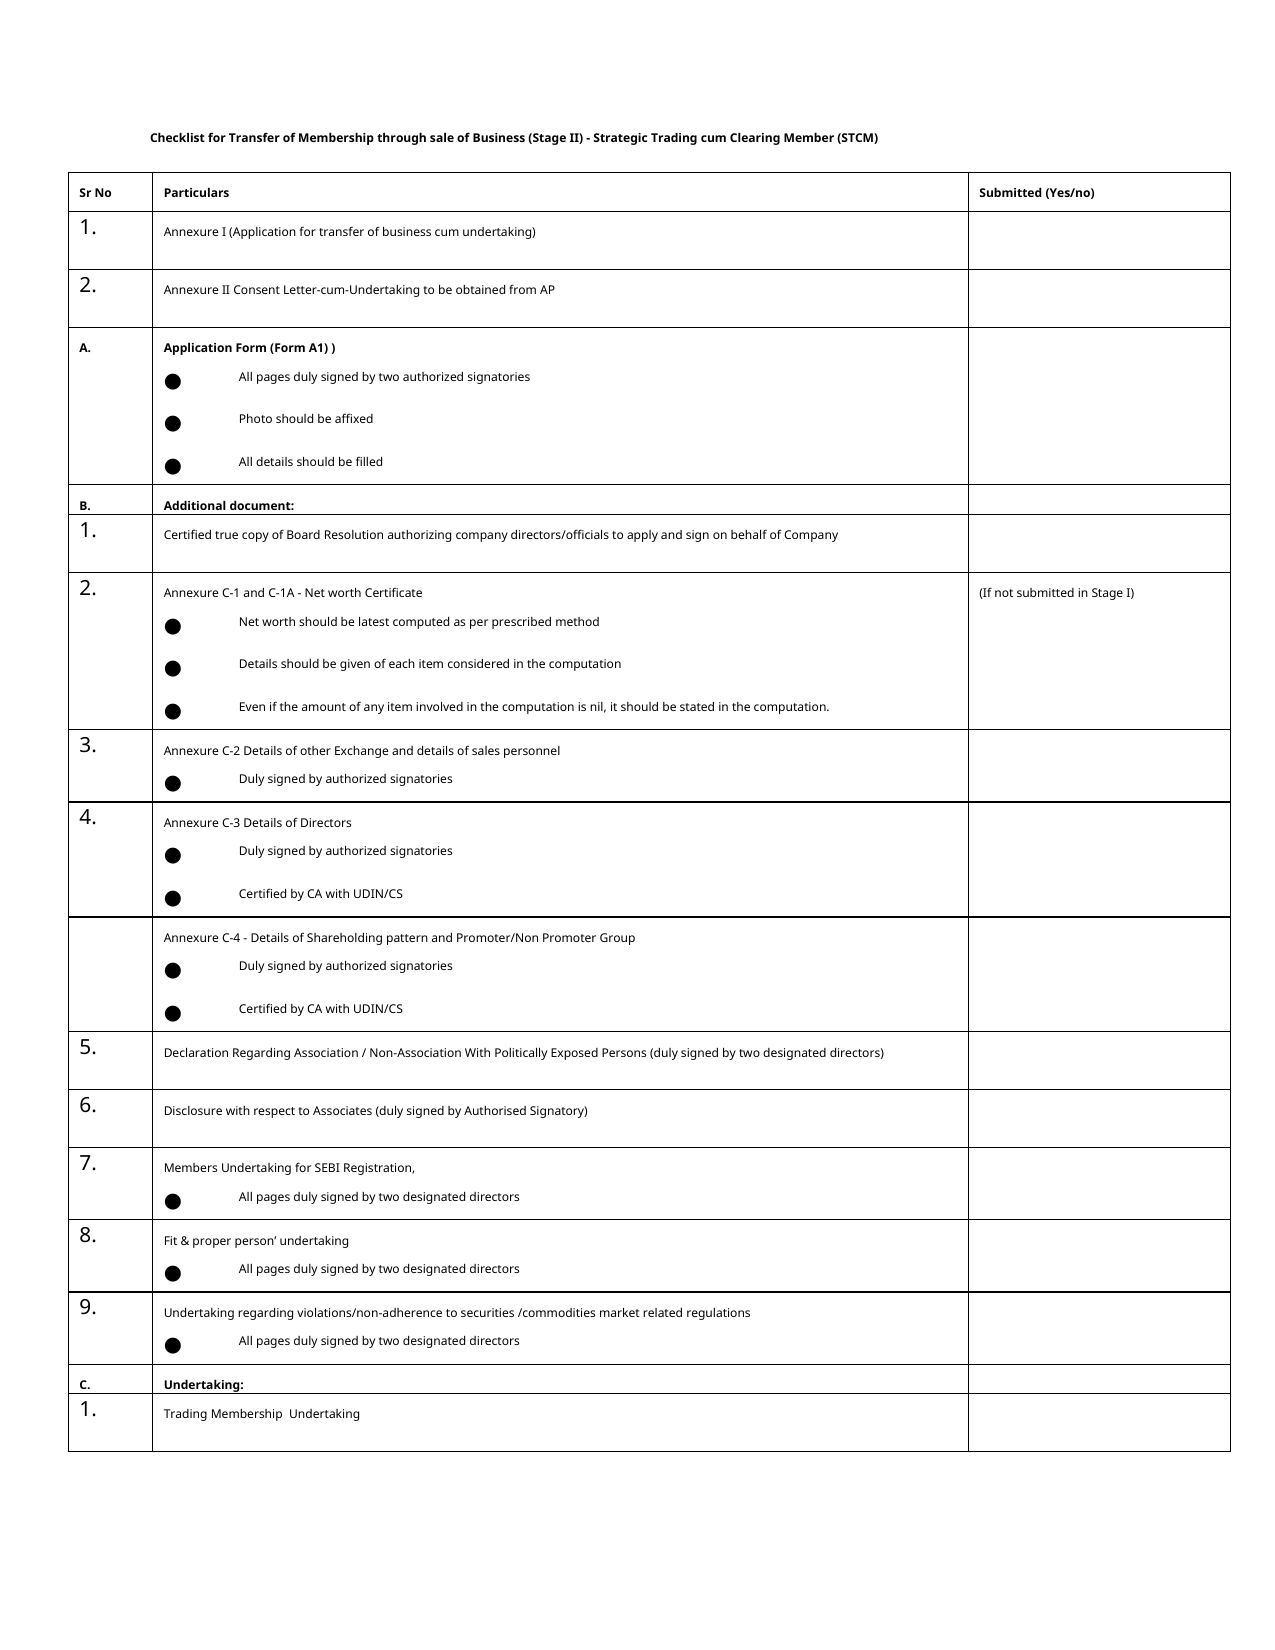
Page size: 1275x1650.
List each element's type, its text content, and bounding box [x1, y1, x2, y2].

table_cell Annexure C-3 Details of Directors Duly signed by authorized signatories Certified by CA with UDIN/CS [153, 803, 968, 916]
table_cell [69, 730, 152, 801]
table_cell [69, 212, 152, 269]
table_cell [153, 1394, 968, 1451]
table_cell [969, 803, 1230, 916]
table_cell [69, 270, 152, 327]
table_cell [69, 803, 152, 916]
table_cell [69, 1220, 152, 1291]
table_cell Annexure C-4 - Details of Shareholding pattern and Promoter/Non Promoter Group Duly signed by authorized signatories Certified by CA with UDIN/CS [153, 918, 968, 1031]
table_cell Annexure C-2 Details of other Exchange and details of sales personnel Duly signed by authorized signatories [153, 730, 968, 801]
table_cell Undertaking: [153, 1365, 968, 1393]
table_cell [969, 328, 1230, 484]
table_cell [69, 573, 152, 729]
table_header Particulars [153, 173, 968, 211]
table_header Sr No [69, 173, 152, 211]
table_cell [969, 1394, 1230, 1451]
table_cell Application Form (Form A1) ) All pages duly signed by two authorized signatories Photo should be affixed All details should be filled [153, 328, 968, 484]
table_cell Members Undertaking for SEBI Registration, All pages duly signed by two designated directors [153, 1148, 968, 1219]
table_cell [69, 918, 152, 1031]
text Checklist for Transfer of Membership through sale of Business (Stage II) - Strategic Trading cum Clearing Member (STCM) [150, 118, 1125, 147]
table_cell [69, 1394, 152, 1451]
table_cell C. [69, 1365, 152, 1393]
table_cell [69, 1293, 152, 1364]
table_cell Additional document: [153, 485, 968, 514]
table_cell Annexure II Consent Letter-cum-Undertaking to be obtained from AP [153, 270, 968, 327]
table_cell [69, 1090, 152, 1147]
table_cell [969, 1293, 1230, 1364]
table_cell Declaration Regarding Association / Non-Association With Politically Exposed Persons (duly signed by two designated directors) [153, 1032, 968, 1089]
table_cell Annexure C-1 and C-1A - Net worth Certificate Net worth should be latest computed as per prescribed method Details should be given of each item considered in the computation Even if the amount of any item involved in the computation is nil, it should be stated in the computation. [153, 573, 968, 729]
table_cell [969, 918, 1230, 1031]
table_cell [969, 270, 1230, 327]
table_cell [969, 1220, 1230, 1291]
table_cell Undertaking regarding violations/non-adherence to securities /commodities market related regulations All pages duly signed by two designated directors [153, 1293, 968, 1364]
table_cell [69, 515, 152, 572]
table_cell [969, 212, 1230, 269]
table_cell Disclosure with respect to Associates (duly signed by Authorised Signatory) [153, 1090, 968, 1147]
table_cell (If not submitted in Stage I) [969, 573, 1230, 729]
table_cell B. [69, 485, 152, 514]
table_cell Annexure I (Application for transfer of business cum undertaking) [153, 212, 968, 269]
table_cell [969, 485, 1230, 514]
table_cell [969, 1365, 1230, 1393]
table_cell [969, 1148, 1230, 1219]
table_cell Fit & proper person’ undertaking All pages duly signed by two designated directors [153, 1220, 968, 1291]
table_cell [69, 1032, 152, 1089]
table_cell Certified true copy of Board Resolution authorizing company directors/officials to apply and sign on behalf of Company [153, 515, 968, 572]
table_cell A. [69, 328, 152, 484]
table_cell [969, 730, 1230, 801]
table_cell [69, 1148, 152, 1219]
table_cell [969, 1090, 1230, 1147]
table_cell [969, 515, 1230, 572]
table_header Submitted (Yes/no) [969, 173, 1230, 211]
table_cell [969, 1032, 1230, 1089]
